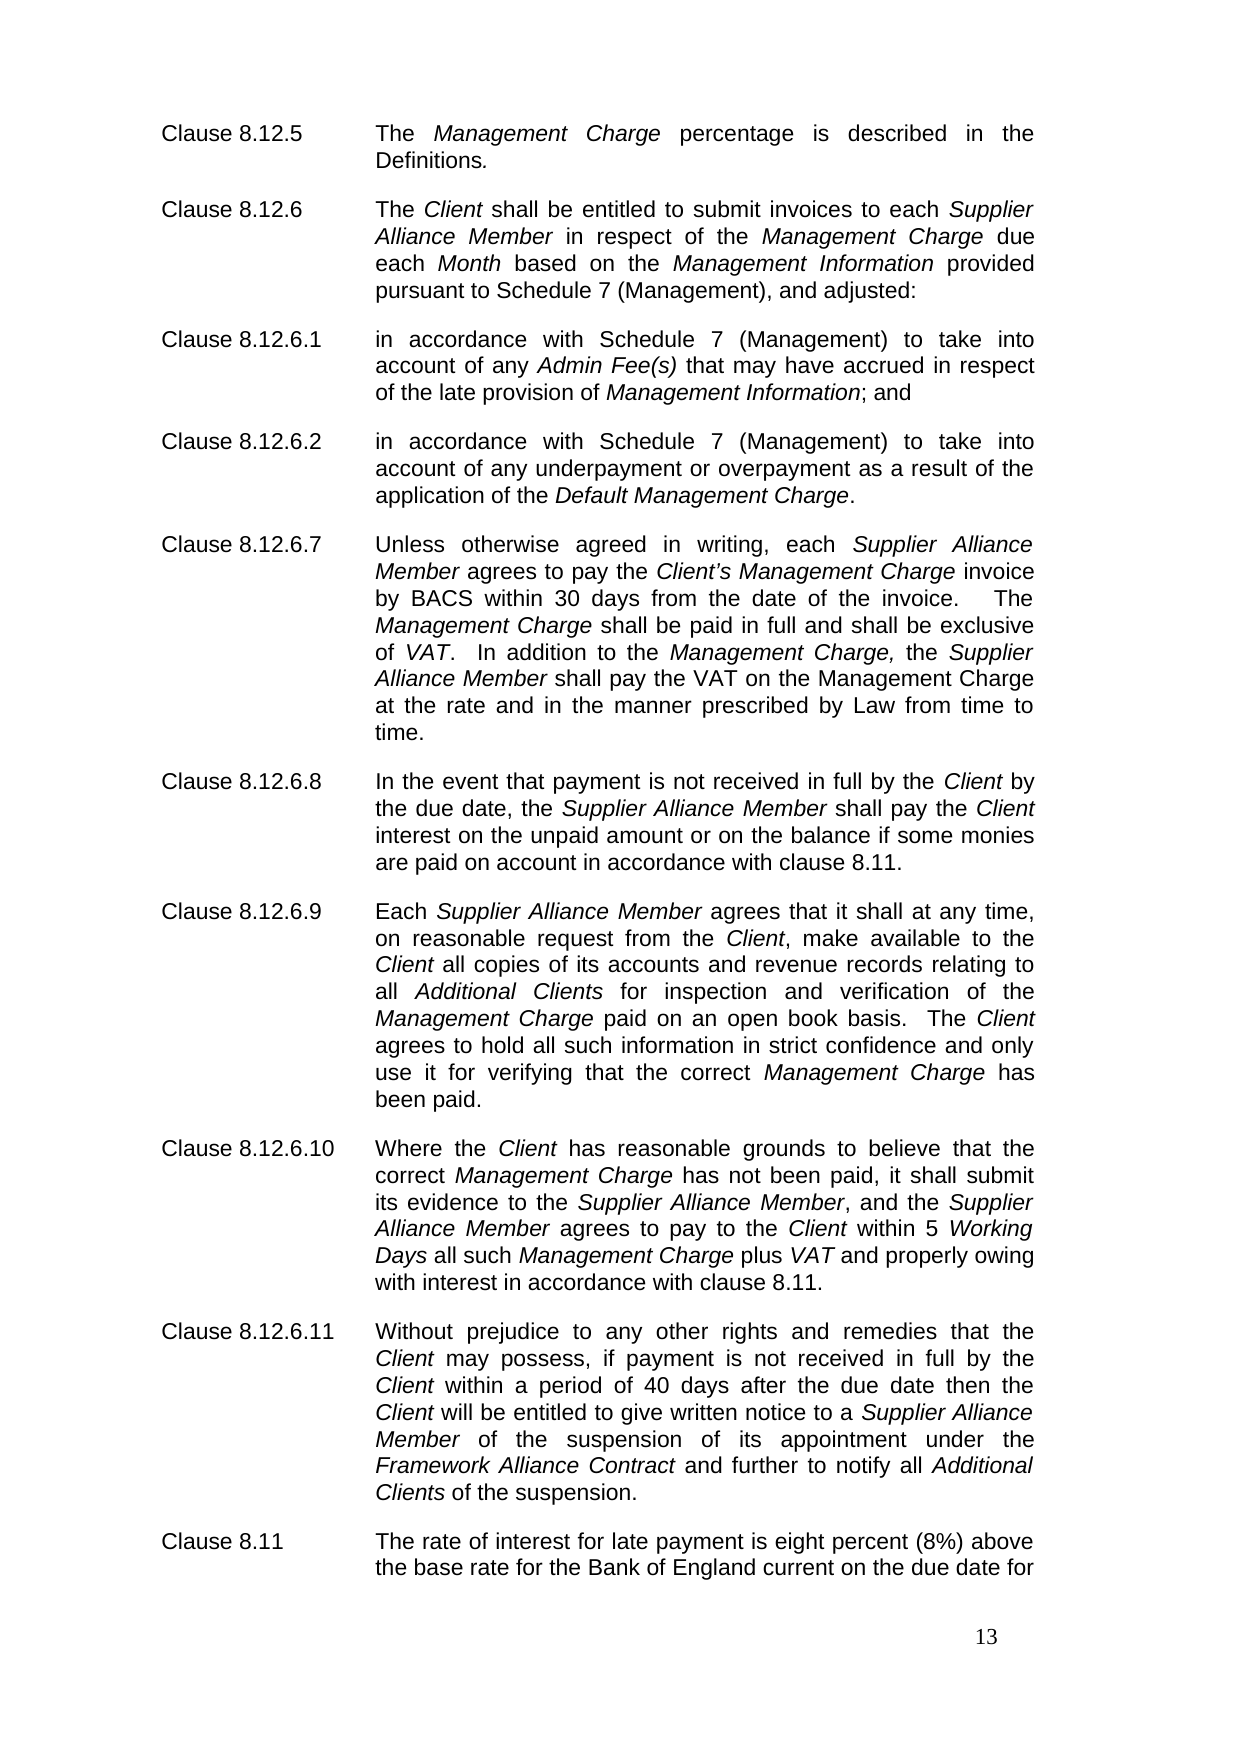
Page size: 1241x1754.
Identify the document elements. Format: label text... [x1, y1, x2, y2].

text Clause 8.12.6.8 In the event that payment is not received in full by the Client by the due date, the Supplier Alliance Member shall pay the Client interest on the unpaid amount or on the balance if some monies are paid on account in accordance with clause 8.11. [161, 768, 1035, 875]
text Clause 8.12.6.9 Each Supplier Alliance Member agrees that it shall at any time, on reasonable request from the Client, make available to the Client all copies of its accounts and revenue records relating to all Additional Clients for inspection and verification of the Management Charge paid on an open book basis. The Client agrees to hold all such information in strict confidence and only use it for verifying that the correct Management Charge has been paid. [161, 898, 1035, 1112]
text Clause 8.12.6.11 Without prejudice to any other rights and remedies that the Client may possess, if payment is not received in full by the Client within a period of 40 days after the due date then the Client will be entitled to give written notice to a Supplier Alliance Member of the suspension of its appointment under the Framework Alliance Contract and further to notify all Additional Clients of the suspension. [161, 1318, 1035, 1506]
text Clause 8.12.6 The Client shall be entitled to submit invoices to each Supplier Alliance Member in respect of the Management Charge due each Month based on the Management Information provided pursuant to Schedule 7 (Management), and adjusted: [161, 196, 1035, 303]
text Clause 8.12.5 The Management Charge percentage is described in the Definitions. [161, 120, 1035, 173]
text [161, 1528, 1035, 1580]
text Clause 8.12.6.1 in accordance with Schedule 7 (Management) to take into account of any Admin Fee(s) that may have accrued in respect of the late provision of Management Information; and [161, 326, 1035, 406]
text Clause 8.12.6.10 Where the Client has reasonable grounds to believe that the correct Management Charge has not been paid, it shall submit its evidence to the Supplier Alliance Member, and the Supplier Alliance Member agrees to pay to the Client within 5 Working Days all such Management Charge plus VAT and properly owing with interest in accordance with clause 8.11. [161, 1135, 1035, 1295]
text Clause 8.12.6.2 in accordance with Schedule 7 (Management) to take into account of any underpayment or overpayment as a result of the application of the Default Management Charge. [161, 428, 1035, 508]
text Clause 8.12.6.7 Unless otherwise agreed in writing, each Supplier Alliance Member agrees to pay the Client’s Management Charge invoice by BACS within 30 days from the date of the invoice. The Management Charge shall be paid in full and shall be exclusive of VAT. In addition to the Management Charge, the Supplier Alliance Member shall pay the VAT on the Management Charge at the rate and in the manner prescribed by Law from time to time. [161, 531, 1035, 745]
